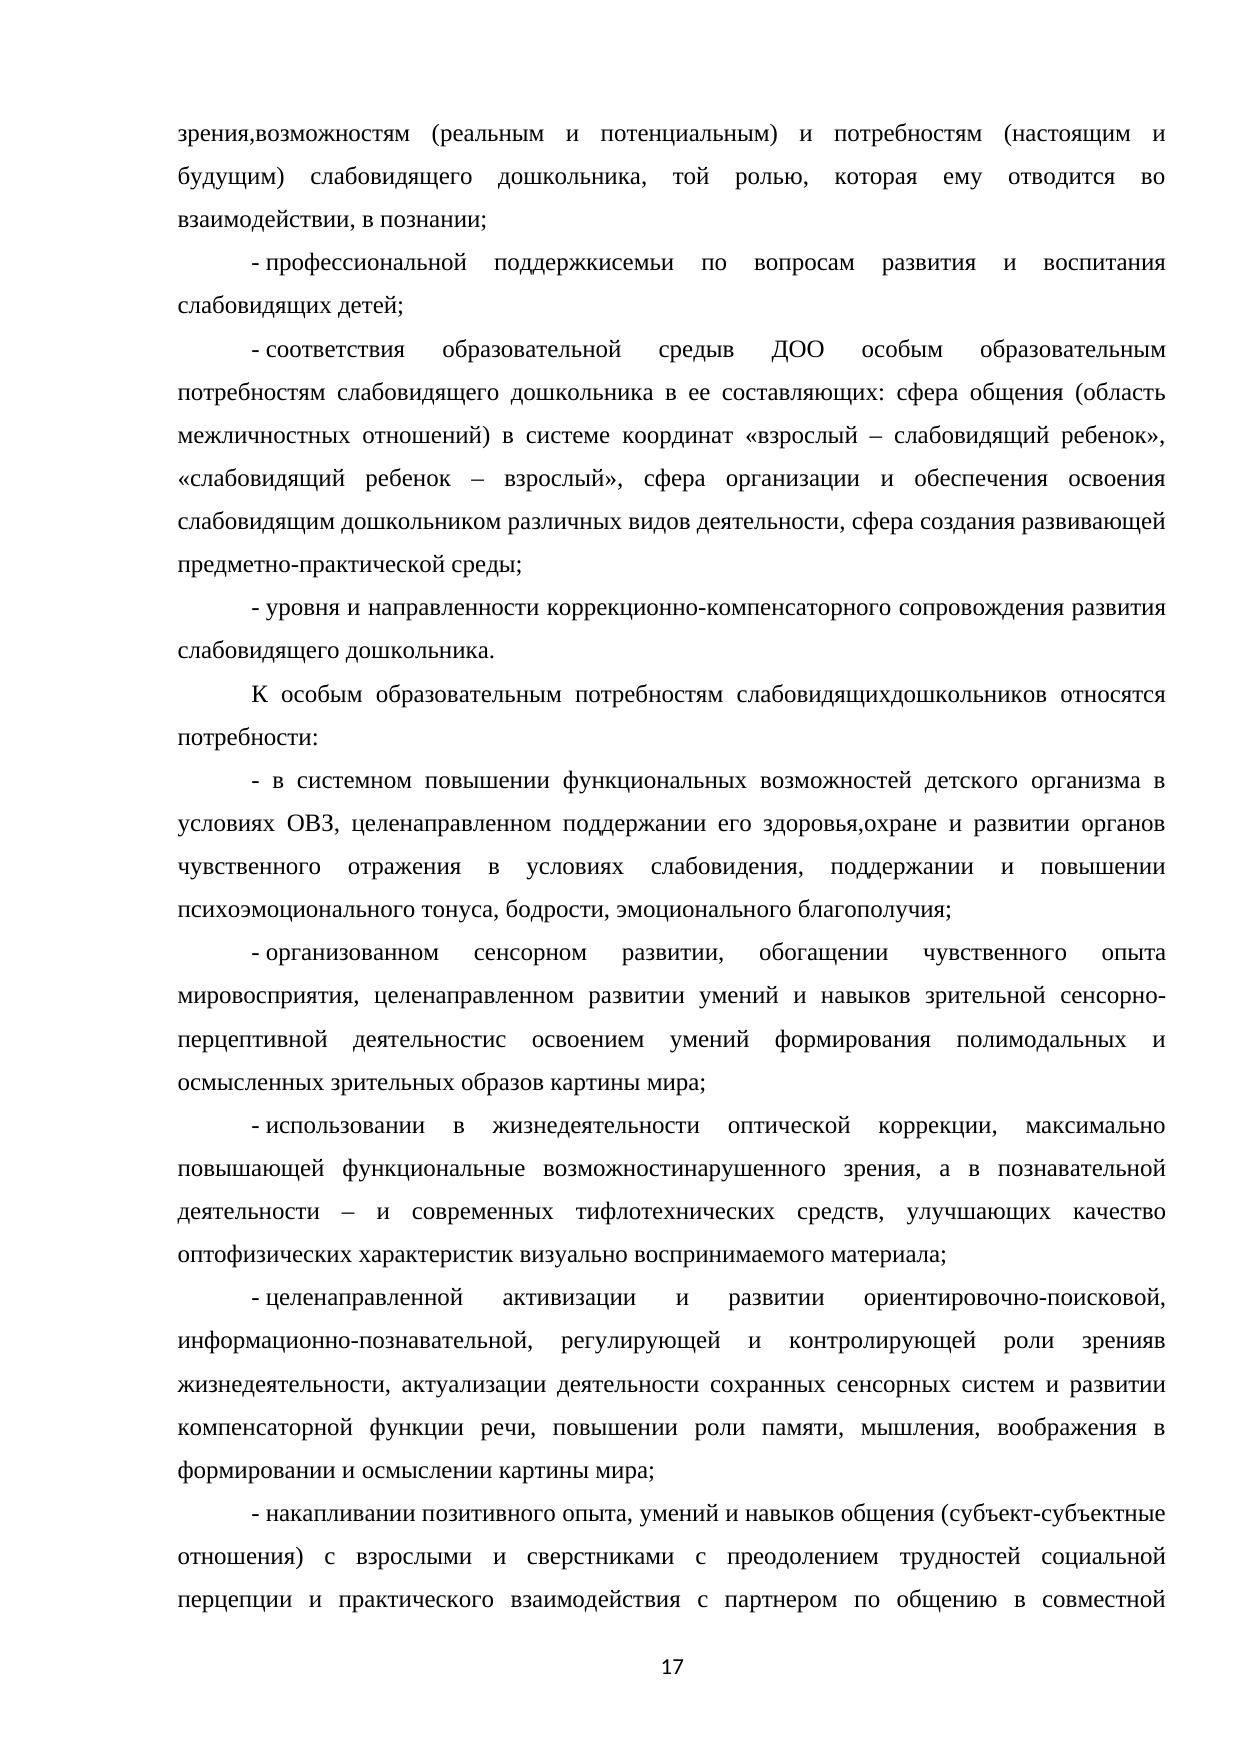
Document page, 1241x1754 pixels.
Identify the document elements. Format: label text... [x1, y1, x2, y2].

text - уровня и направленности коррекционно-компенсаторного сопровождения развития слабовидящего дошкольника. [177, 592, 1167, 664]
text - использовании в жизнедеятельности оптической коррекции, максимально повышающей функциональные возможностинарушенного зрения, а в познавательной деятельности – и современных тифлотехнических средств, улучшающих качество оптофизических характеристик визуально воспринимаемого материала; [177, 1110, 1167, 1268]
text - соответствия образовательной средыв ДОО особым образовательным потребностям слабовидящего дошкольника в ее составляющих: сфера общения (область межличностных отношений) в системе координат «взрослый – слабовидящий ребенок», «слабовидящий ребенок – взрослый», сфера организации и обеспечения освоения слабовидящим дошкольником различных видов деятельности, сфера создания развивающей предметно-практической среды; [177, 334, 1167, 578]
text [177, 118, 1167, 233]
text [177, 1498, 1167, 1613]
text - в системном повышении функциональных возможностей детского организма в условиях ОВЗ, целенаправленном поддержании его здоровья,охране и развитии органов чувственного отражения в условиях слабовидения, поддержании и повышении психоэмоционального тонуса, бодрости, эмоционального благополучия; [177, 765, 1167, 923]
text - целенаправленной активизации и развитии ориентировочно-поисковой, информационно-познавательной, регулирующей и контролирующей роли зренияв жизнедеятельности, актуализации деятельности сохранных сенсорных систем и развитии компенсаторной функции речи, повышении роли памяти, мышления, воображения в формировании и осмыслении картины мира; [177, 1282, 1167, 1484]
text - профессиональной поддержкисемьи по вопросам развития и воспитания слабовидящих детей; [177, 247, 1167, 319]
text - организованном сенсорном развитии, обогащении чувственного опыта мировосприятия, целенаправленном развитии умений и навыков зрительной сенсорно-перцептивной деятельностис освоением умений формирования полимодальных и осмысленных зрительных образов картины мира; [177, 937, 1167, 1096]
text К особым образовательным потребностям слабовидящихдошкольников относятся потребности: [177, 679, 1167, 751]
